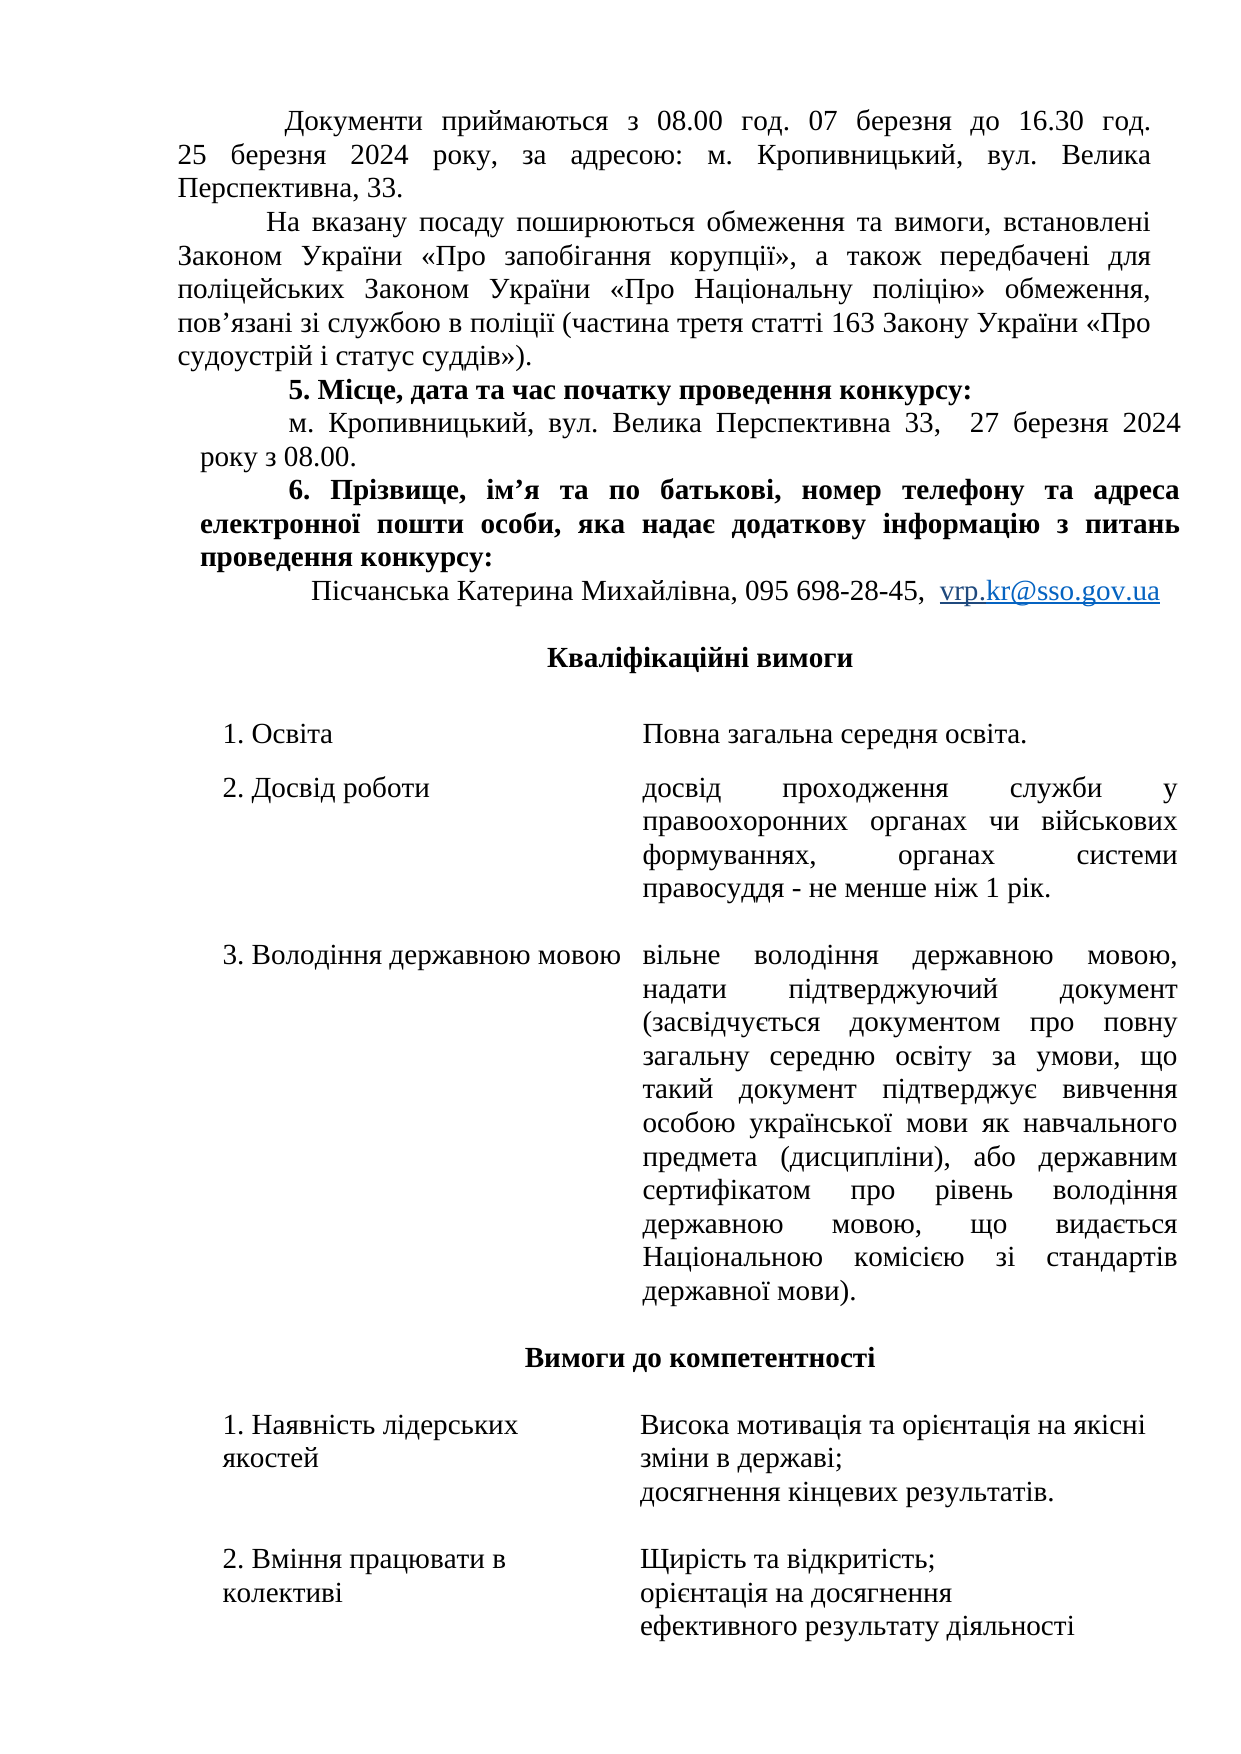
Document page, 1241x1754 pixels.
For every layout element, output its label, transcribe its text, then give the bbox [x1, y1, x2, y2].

text Документи приймаються з 08.00 год. 07 березня до 16.30 год. 25 березня 2024 року, за адресою: м. Кропивницький, вул. Велика Перспективна, 33. [177, 103, 1152, 204]
text На вказану посаду поширюються обмеження та вимоги, встановлені Законом України «Про запобігання корупції», а також передбачені для поліцейських Законом України «Про Національну поліцію» обмеження, пов’язані зі службою в поліції (частина третя статті 163 Закону України «Про судоустрій і статус суддів»). [177, 204, 1152, 372]
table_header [189, 372, 1192, 1642]
